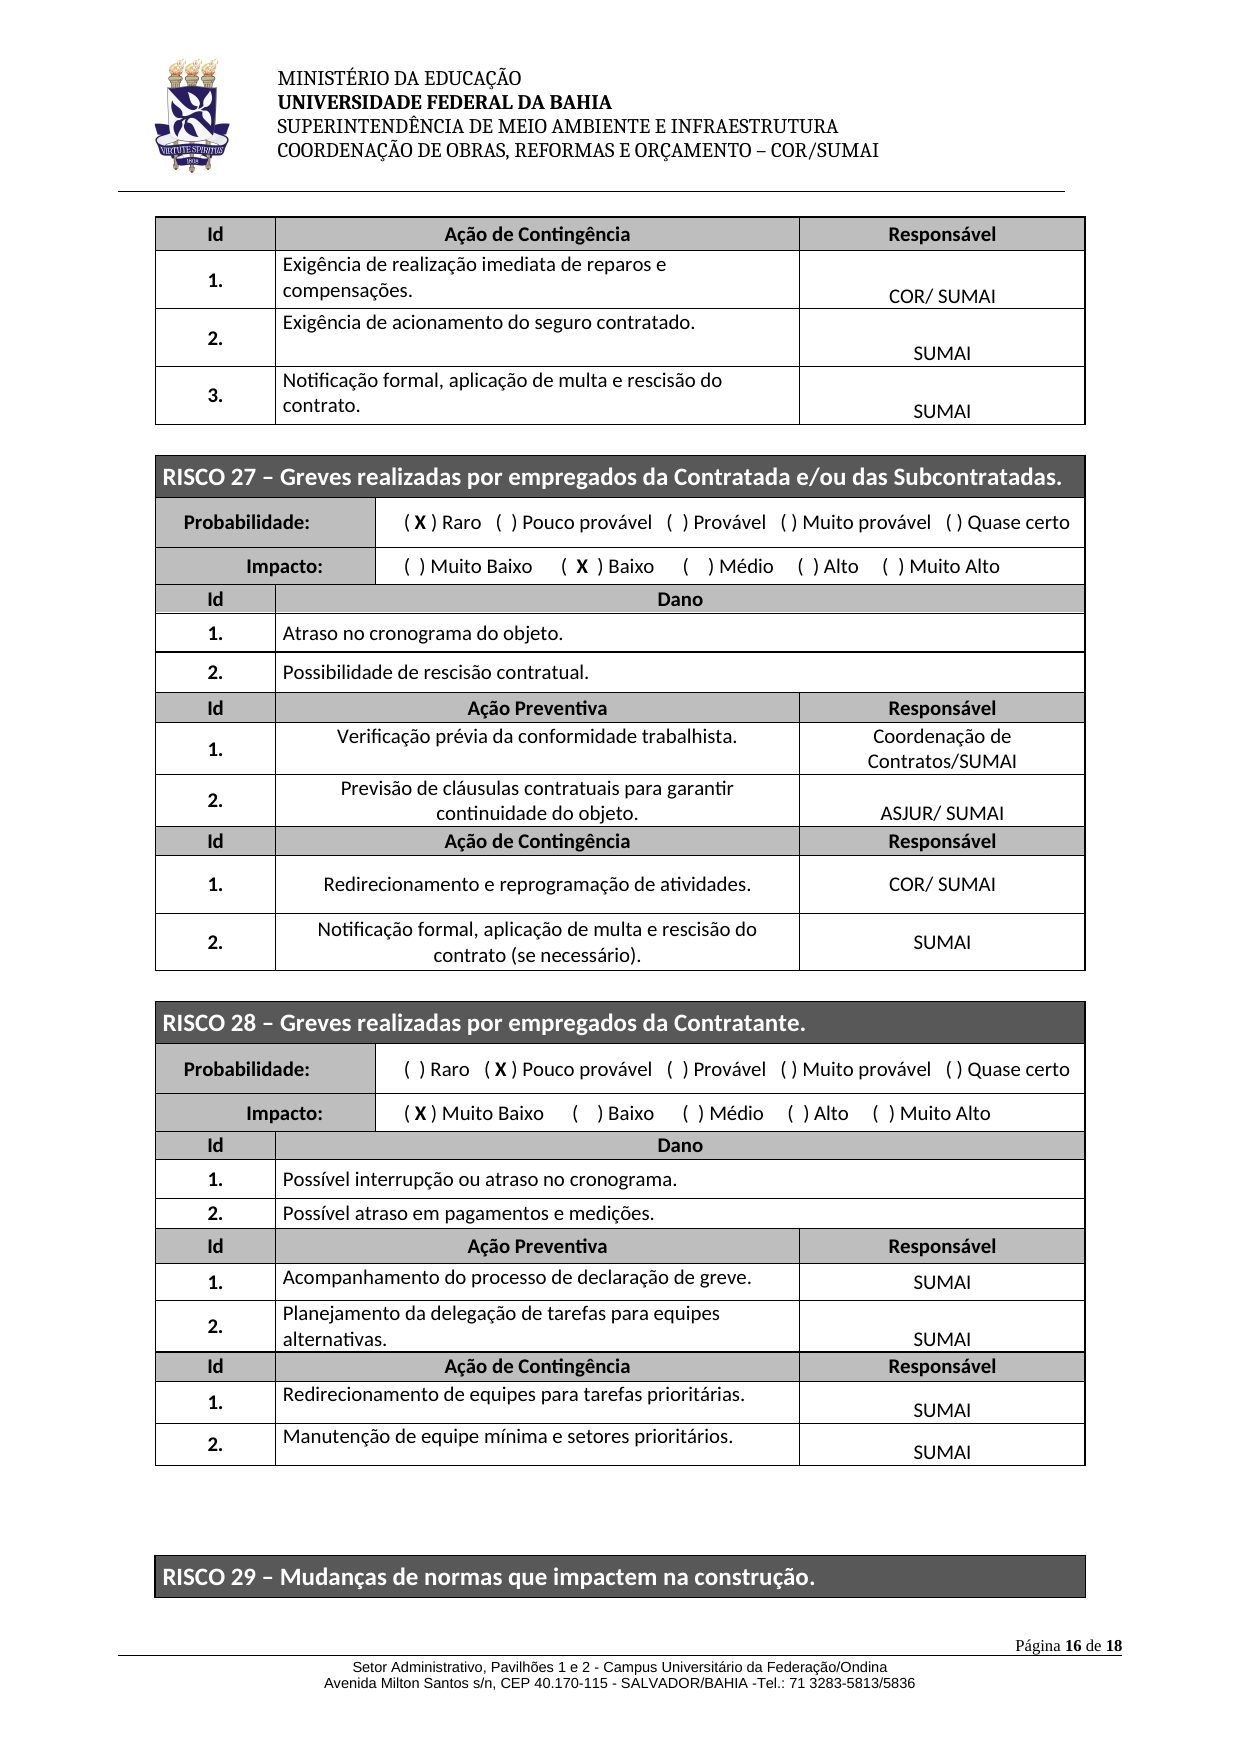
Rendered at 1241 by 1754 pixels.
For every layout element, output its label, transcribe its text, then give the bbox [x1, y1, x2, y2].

table_cell Responsável [800, 218, 1084, 250]
table_cell 2. [156, 914, 275, 970]
table_cell ( X ) Muito Baixo ( ) Baixo ( ) Médio ( ) Alto ( ) Muito Alto [376, 1094, 1084, 1131]
table_cell Responsável [800, 1353, 1084, 1381]
table_cell Ação de Contingência [276, 1353, 799, 1381]
table_cell Acompanhamento do processo de declaração de greve. [276, 1264, 799, 1299]
table_cell Notificação formal, aplicação de multa e rescisão do contrato (se necessário). [276, 914, 799, 970]
table_cell 1. [156, 1264, 275, 1299]
table_cell Manutenção de equipe mínima e setores prioritários. [276, 1424, 799, 1464]
table_cell 3. [156, 367, 275, 424]
table_header RISCO 27 – Greves realizadas por empregados da Contratada e/ou das Subcontratadas. [156, 456, 1084, 497]
table_cell Impacto: [156, 548, 375, 584]
table_cell Atraso no cronograma do objeto. [276, 614, 1084, 651]
table_cell Ação Preventiva [276, 693, 799, 722]
table_cell Id [156, 1353, 275, 1381]
table_cell 1. [156, 614, 275, 651]
table_cell Possível interrupção ou atraso no cronograma. [276, 1160, 1084, 1198]
table_cell SUMAI [800, 309, 1084, 366]
table_cell Id [156, 585, 275, 612]
table_cell Ação de Contingência [276, 218, 799, 250]
table_cell Redirecionamento de equipes para tarefas prioritárias. [276, 1382, 799, 1422]
table_header RISCO 28 – Greves realizadas por empregados da Contratante. [156, 1002, 1084, 1043]
table_cell Redirecionamento e reprogramação de atividades. [276, 856, 799, 913]
table_cell 1. [156, 856, 275, 913]
table_cell 1. [156, 1382, 275, 1422]
table_cell Probabilidade: [156, 498, 375, 547]
table_cell SUMAI [800, 367, 1084, 424]
table_cell Exigência de realização imediata de reparos e compensações. [276, 251, 799, 308]
table_cell Verificação prévia da conformidade trabalhista. [276, 723, 799, 774]
table_cell COR/ SUMAI [800, 856, 1084, 913]
table_cell Probabilidade: [156, 1044, 375, 1093]
table_cell SUMAI [800, 1264, 1084, 1299]
table_cell Exigência de acionamento do seguro contratado. [276, 309, 799, 366]
table_cell Id [156, 693, 275, 722]
table_cell SUMAI [800, 914, 1084, 970]
table_cell Ação Preventiva [276, 1229, 799, 1263]
table_cell 2. [156, 309, 275, 366]
table_cell Impacto: [156, 1094, 375, 1131]
table_cell ( X ) Raro ( ) Pouco provável ( ) Provável ( ) Muito provável ( ) Quase certo [376, 498, 1084, 547]
table_cell 2. [156, 1199, 275, 1228]
table_cell 1. [156, 1160, 275, 1198]
table_cell Possível atraso em pagamentos e medições. [276, 1199, 1084, 1228]
table_cell Id [156, 1132, 275, 1159]
table_cell Dano [276, 585, 1084, 612]
table_cell Id [156, 1229, 275, 1263]
table_cell 2. [156, 1301, 275, 1351]
table_cell Id [156, 218, 275, 250]
table_cell SUMAI [800, 1382, 1084, 1422]
picture [154, 57, 230, 173]
table_cell Previsão de cláusulas contratuais para garantir continuidade do objeto. [276, 775, 799, 826]
table_cell ( ) Muito Baixo ( X ) Baixo ( ) Médio ( ) Alto ( ) Muito Alto [376, 548, 1084, 584]
table_cell Responsável [800, 693, 1084, 722]
table_cell Coordenação de Contratos/SUMAI [800, 723, 1084, 774]
table_header RISCO 29 – Mudanças de normas que impactem na construção. [156, 1556, 1085, 1597]
table_cell SUMAI [800, 1424, 1084, 1464]
table_cell 1. [156, 723, 275, 774]
table_cell Id [156, 827, 275, 855]
table_cell ASJUR/ SUMAI [800, 775, 1084, 826]
table_cell COR/ SUMAI [800, 251, 1084, 308]
table_cell 1. [156, 251, 275, 308]
table_cell SUMAI [800, 1301, 1084, 1351]
table_cell Planejamento da delegação de tarefas para equipes alternativas. [276, 1301, 799, 1351]
table_cell Responsável [800, 1229, 1084, 1263]
table_cell Responsável [800, 827, 1084, 855]
table_cell Ação de Contingência [276, 827, 799, 855]
table_cell ( ) Raro ( X ) Pouco provável ( ) Provável ( ) Muito provável ( ) Quase certo [376, 1044, 1084, 1093]
table_cell Dano [276, 1132, 1084, 1159]
table_cell Possibilidade de rescisão contratual. [276, 653, 1084, 692]
table_cell 2. [156, 1424, 275, 1464]
table_cell Notificação formal, aplicação de multa e rescisão do contrato. [276, 367, 799, 424]
table_cell 2. [156, 775, 275, 826]
table_cell 2. [156, 653, 275, 692]
